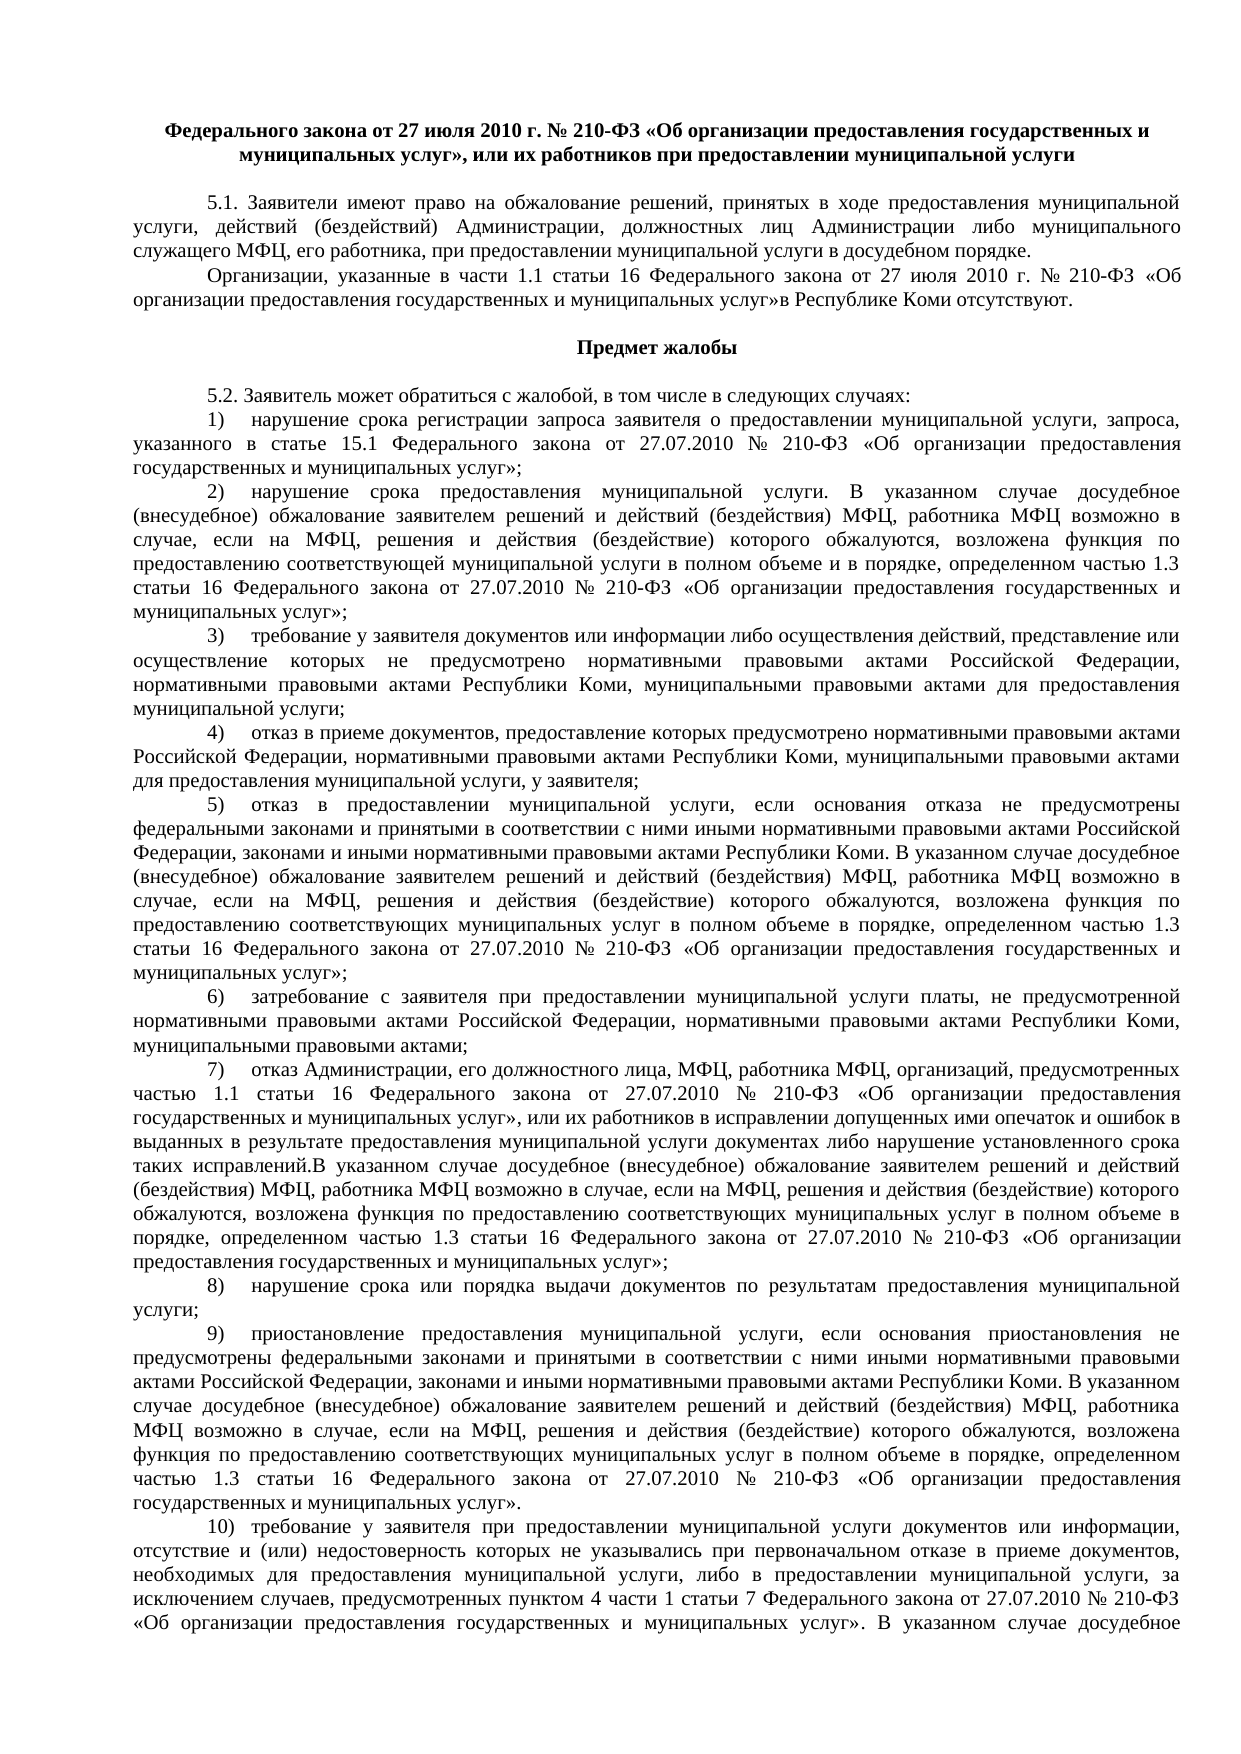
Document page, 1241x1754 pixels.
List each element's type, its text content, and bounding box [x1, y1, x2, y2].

text 7) отказ Администрации, его должностного лица, МФЦ, работника МФЦ, организаций, предусмотренных частью 1.1 статьи 16 Федерального закона от 27.07.2010 № 210-ФЗ «Об организации предоставления государственных и муниципальных услуг», или их работников в исправлении допущенных ими опечаток и ошибок в выданных в результате предоставления муниципальной услуги документах либо нарушение установленного срока таких исправлений.В указанном случае досудебное (внесудебное) обжалование заявителем решений и действий (бездействия) МФЦ, работника МФЦ возможно в случае, если на МФЦ, решения и действия (бездействие) которого обжалуются, возложена функция по предоставлению соответствующих муниципальных услуг в полном объеме в порядке, определенном частью 1.3 статьи 16 Федерального закона от 27.07.2010 № 210-ФЗ «Об организации предоставления государственных и муниципальных услуг»; [133, 1057, 1181, 1273]
text 5.2. Заявитель может обратиться с жалобой, в том числе в следующих случаях: [133, 383, 1181, 407]
text 5.1. Заявители имеют право на обжалование решений, принятых в ходе предоставления муниципальной услуги, действий (бездействий) Администрации, должностных лиц Администрации либо муниципального служащего МФЦ, его работника, при предоставлении муниципальной услуги в досудебном порядке. [133, 190, 1181, 262]
text Организации, указанные в части 1.1 статьи 16 Федерального закона от 27 июля 2010 г. № 210-ФЗ «Об организации предоставления государственных и муниципальных услуг»в Республике Коми отсутствуют. [133, 262, 1181, 311]
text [133, 1514, 1181, 1634]
text 8) нарушение срока или порядка выдачи документов по результатам предоставления муниципальной услуги; [133, 1273, 1181, 1321]
text 4) отказ в приеме документов, предоставление которых предусмотрено нормативными правовыми актами Российской Федерации, нормативными правовыми актами Республики Коми, муниципальными правовыми актами для предоставления муниципальной услуги, у заявителя; [133, 720, 1181, 792]
text 3) требование у заявителя документов или информации либо осуществления действий, представление или осуществление которых не предусмотрено нормативными правовыми актами Российской Федерации, нормативными правовыми актами Республики Коми, муниципальными правовыми актами для предоставления муниципальной услуги; [133, 623, 1181, 720]
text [133, 118, 1181, 166]
text 5) отказ в предоставлении муниципальной услуги, если основания отказа не предусмотрены федеральными законами и принятыми в соответствии с ними иными нормативными правовыми актами Российской Федерации, законами и иными нормативными правовыми актами Республики Коми. В указанном случае досудебное (внесудебное) обжалование заявителем решений и действий (бездействия) МФЦ, работника МФЦ возможно в случае, если на МФЦ, решения и действия (бездействие) которого обжалуются, возложена функция по предоставлению соответствующих муниципальных услуг в полном объеме в порядке, определенном частью 1.3 статьи 16 Федерального закона от 27.07.2010 № 210-ФЗ «Об организации предоставления государственных и муниципальных услуг»; [133, 792, 1181, 984]
text 6) затребование с заявителя при предоставлении муниципальной услуги платы, не предусмотренной нормативными правовыми актами Российской Федерации, нормативными правовыми актами Республики Коми, муниципальными правовыми актами; [133, 984, 1181, 1057]
text 1) нарушение срока регистрации запроса заявителя о предоставлении муниципальной услуги, запроса, указанного в статье 15.1 Федерального закона от 27.07.2010 № 210-ФЗ «Об организации предоставления государственных и муниципальных услуг»; [133, 407, 1181, 479]
text 9) приостановление предоставления муниципальной услуги, если основания приостановления не предусмотрены федеральными законами и принятыми в соответствии с ними иными нормативными правовыми актами Российской Федерации, законами и иными нормативными правовыми актами Республики Коми. В указанном случае досудебное (внесудебное) обжалование заявителем решений и действий (бездействия) МФЦ, работника МФЦ возможно в случае, если на МФЦ, решения и действия (бездействие) которого обжалуются, возложена функция по предоставлению соответствующих муниципальных услуг в полном объеме в порядке, определенном частью 1.3 статьи 16 Федерального закона от 27.07.2010 № 210-ФЗ «Об организации предоставления государственных и муниципальных услуг». [133, 1321, 1181, 1514]
text 2) нарушение срока предоставления муниципальной услуги. В указанном случае досудебное (внесудебное) обжалование заявителем решений и действий (бездействия) МФЦ, работника МФЦ возможно в случае, если на МФЦ, решения и действия (бездействие) которого обжалуются, возложена функция по предоставлению соответствующей муниципальной услуги в полном объеме и в порядке, определенном частью 1.3 статьи 16 Федерального закона от 27.07.2010 № 210-ФЗ «Об организации предоставления государственных и муниципальных услуг»; [133, 479, 1181, 623]
text Предмет жалобы [133, 335, 1181, 359]
